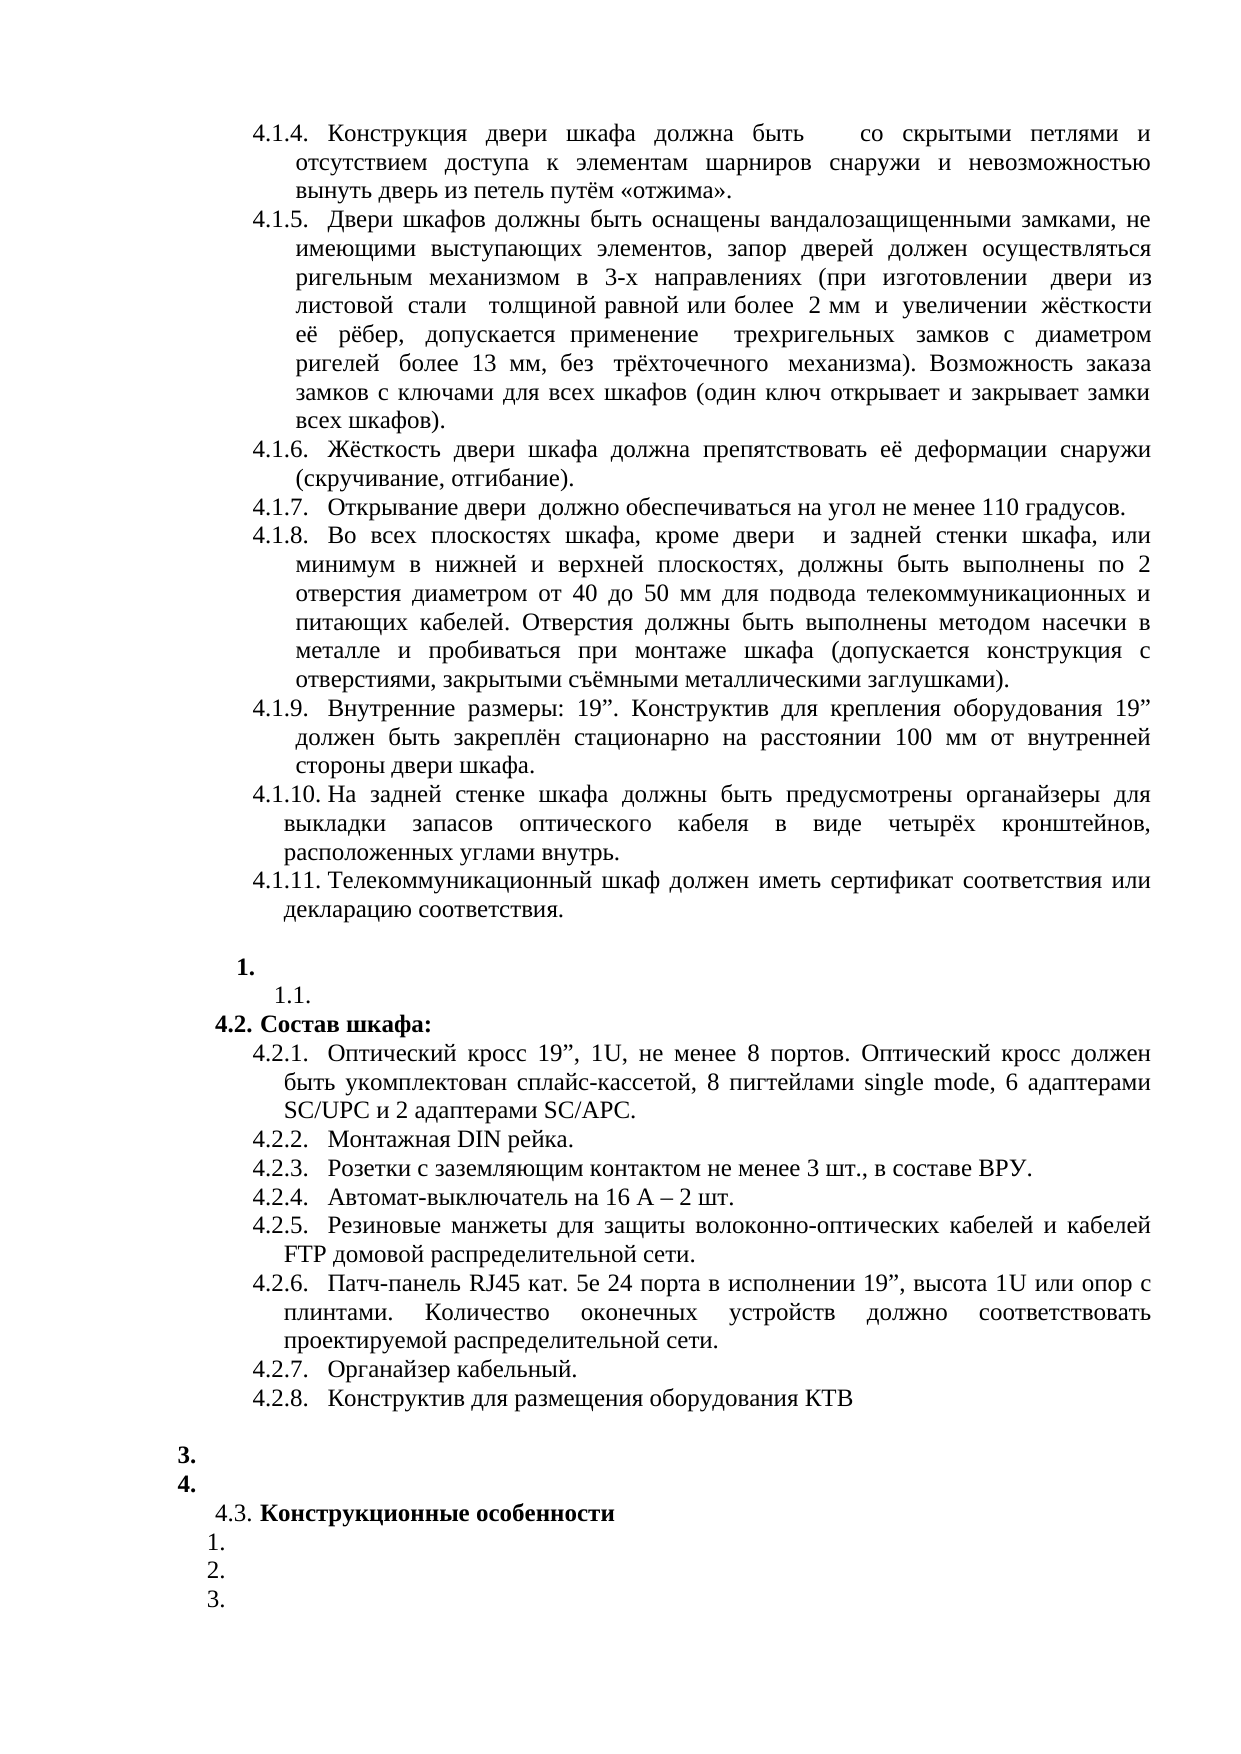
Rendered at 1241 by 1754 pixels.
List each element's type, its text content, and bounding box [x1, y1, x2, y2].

list Монтажная DIN рейка. [252, 1124, 1152, 1153]
list Конструкция двери шкафа должна быть со скрытыми петлями и отсутствием доступа к элементам шарниров снаружи и невозможностью вынуть дверь из петель путём «отжима». [252, 118, 1152, 204]
list Состав шкафа: [215, 1009, 1152, 1038]
list Двери шкафов должны быть оснащены вандалозащищенными замками, не имеющими выступающих элементов, запор дверей должен осуществляться ригельным механизмом в 3-х направлениях (при изготовлении двери из листовой стали толщиной равной или более 2 мм и увеличении жёсткости её рёбер, допускается применение трехригельных замков с диаметром ригелей более 13 мм, без трёхточечного механизма). Возможность заказа замков с ключами для всех шкафов (один ключ открывает и закрывает замки всех шкафов). [252, 204, 1152, 434]
list Розетки с заземляющим контактом не менее 3 шт., в составе ВРУ. [252, 1153, 1152, 1182]
list Патч-панель RJ45 кат. 5е 24 порта в исполнении 19”, высота 1U или опор с плинтами. Количество оконечных устройств должно соответствовать проектируемой распределительной сети. [252, 1268, 1152, 1354]
list Открывание двери должно обеспечиваться на угол не менее 110 градусов. [252, 492, 1152, 521]
list Жёсткость двери шкафа должна препятствовать её деформации снаружи (скручивание, отгибание). [252, 434, 1152, 492]
list Конструкционные особенности [215, 1498, 1152, 1527]
list Во всех плоскостях шкафа, кроме двери и задней стенки шкафа, или минимум в нижней и верхней плоскостях, должны быть выполнены по 2 отверстия диаметром от 40 до 50 мм для подвода телекоммуникационных и питающих кабелей. Отверстия должны быть выполнены методом насечки в металле и пробиваться при монтаже шкафа (допускается конструкция с отверстиями, закрытыми съёмными металлическими заглушками). [252, 521, 1152, 693]
list Телекоммуникационный шкаф должен иметь сертификат соответствия или декларацию соответствия. [252, 866, 1152, 923]
list Внутренние размеры: 19”. Конструктив для крепления оборудования 19” должен быть закреплён стационарно на расстоянии 100 мм от внутренней стороны двери шкафа. [252, 693, 1152, 779]
list Оптический кросс 19”, 1U, не менее 8 портов. Оптический кросс должен быть укомплектован сплайс-кассетой, 8 пигтейлами single mode, 6 адаптерами SC/UPC и 2 адаптерами SC/APC. [252, 1038, 1152, 1124]
list Органайзер кабельный. [252, 1354, 1152, 1383]
list Резиновые манжеты для защиты волоконно-оптических кабелей и кабелей FTP домовой распределительной сети. [252, 1211, 1152, 1268]
list На задней стенке шкафа должны быть предусмотрены органайзеры для выкладки запасов оптического кабеля в виде четырёх кронштейнов, расположенных углами внутрь. [252, 779, 1152, 866]
list Автомат-выключатель на 16 А – 2 шт. [252, 1182, 1152, 1211]
list Конструктив для размещения оборудования КТВ [252, 1383, 1152, 1412]
